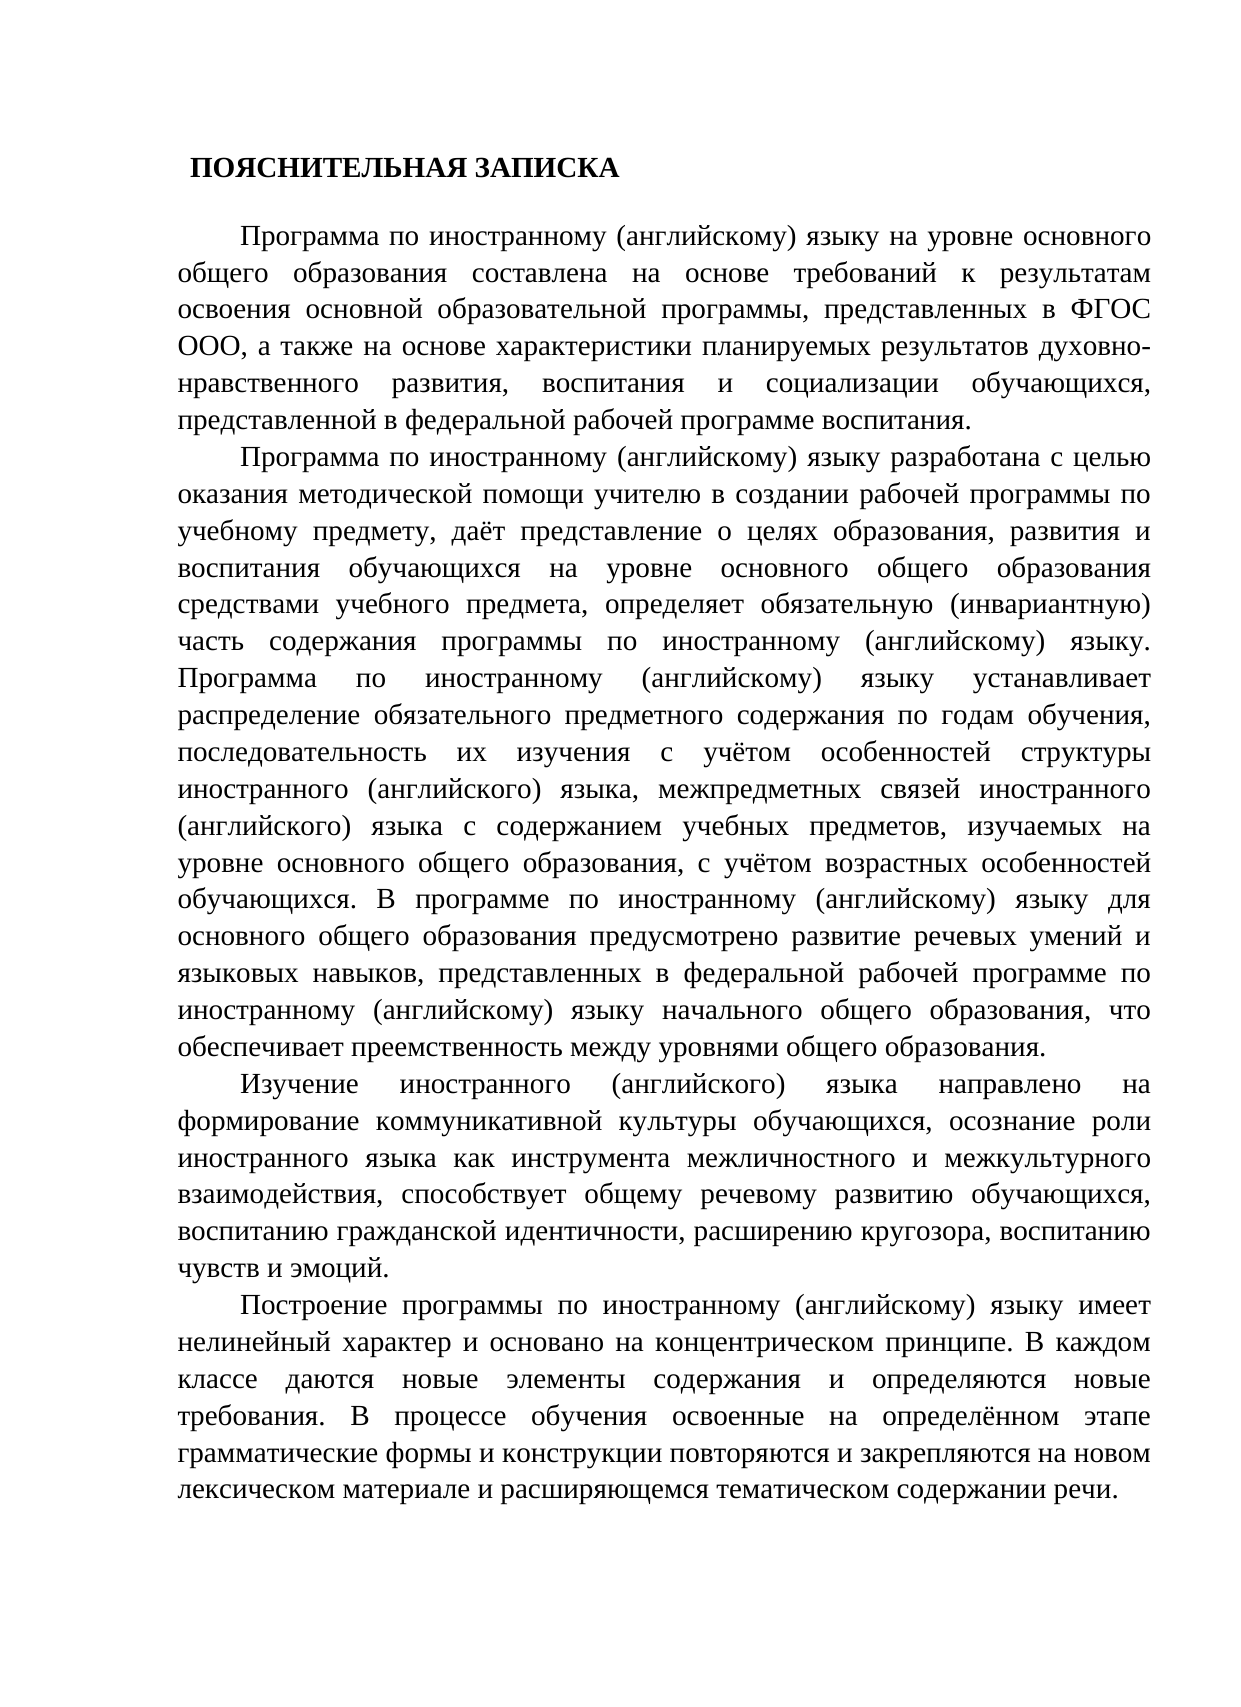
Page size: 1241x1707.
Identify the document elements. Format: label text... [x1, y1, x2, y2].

text Построение программы по иностранному (английскому) языку имеет нелинейный характер и основано на концентрическом принципе. В каждом классе даются новые элементы содержания и определяются новые требования. В процессе обучения освоенные на определённом этапе грамматические формы и конструкции повторяются и закрепляются на новом лексическом материале и расширяющемся тематическом содержании речи. [177, 1287, 1152, 1505]
text Программа по иностранному (английскому) языку разработана с целью оказания методической помощи учителю в создании рабочей программы по учебному предмету, даёт представление о целях образования, развития и воспитания обучающихся на уровне основного общего образования средствами учебного предмета, определяет обязательную (инвариантную) часть содержания программы по иностранному (английскому) языку. Программа по иностранному (английскому) языку устанавливает распределение обязательного предметного содержания по годам обучения, последовательность их изучения с учётом особенностей структуры иностранного (английского) языка, межпредметных связей иностранного (английского) языка с содержанием учебных предметов, изучаемых на уровне основного общего образования, с учётом возрастных особенностей обучающихся. В программе по иностранному (английскому) языку для основного общего образования предусмотрено развитие речевых умений и языковых навыков, представленных в федеральной рабочей программе по иностранному (английскому) языку начального общего образования, что обеспечивает преемственность между уровнями общего образования. [177, 439, 1152, 1063]
text Изучение иностранного (английского) языка направлено на формирование коммуникативной культуры обучающихся, осознание роли иностранного языка как инструмента межличностного и межкультурного взаимодействия, способствует общему речевому развитию обучающихся, воспитанию гражданской идентичности, расширению кругозора, воспитанию чувств и эмоций. [177, 1066, 1152, 1284]
text Программа по иностранному (английскому) языку на уровне основного общего образования составлена на основе требований к результатам освоения основной образовательной программы, представленных в ФГОС ООО, а также на основе характеристики планируемых результатов духовно-нравственного развития, воспитания и социализации обучающихся, представленной в федеральной рабочей программе воспитания. [177, 218, 1152, 436]
text ПОЯСНИТЕЛЬНАЯ ЗАПИСКА [190, 150, 1152, 184]
